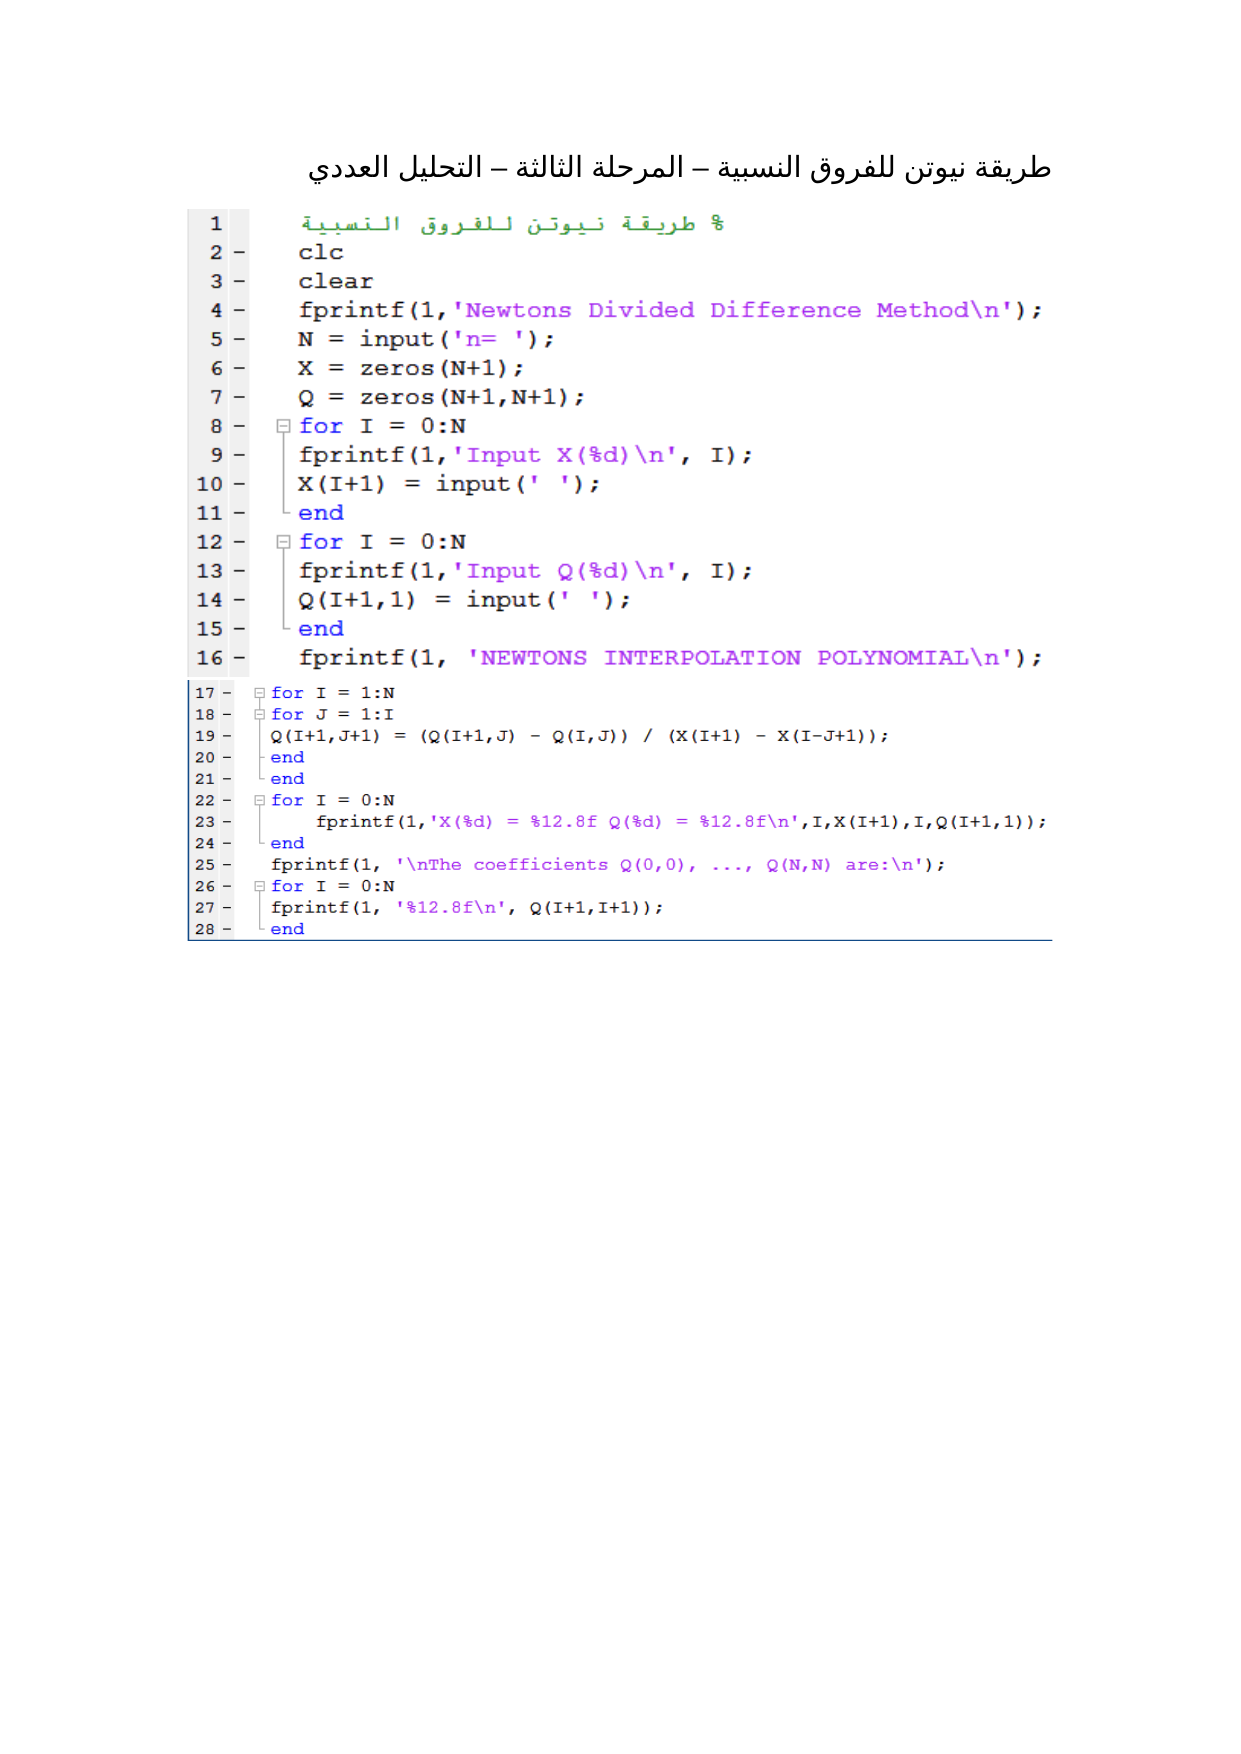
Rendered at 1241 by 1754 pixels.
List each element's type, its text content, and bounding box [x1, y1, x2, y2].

text طريقة نيوتن للفروق النسبية – المرحلة الثالثة – التحليل العددي [187, 150, 1053, 183]
